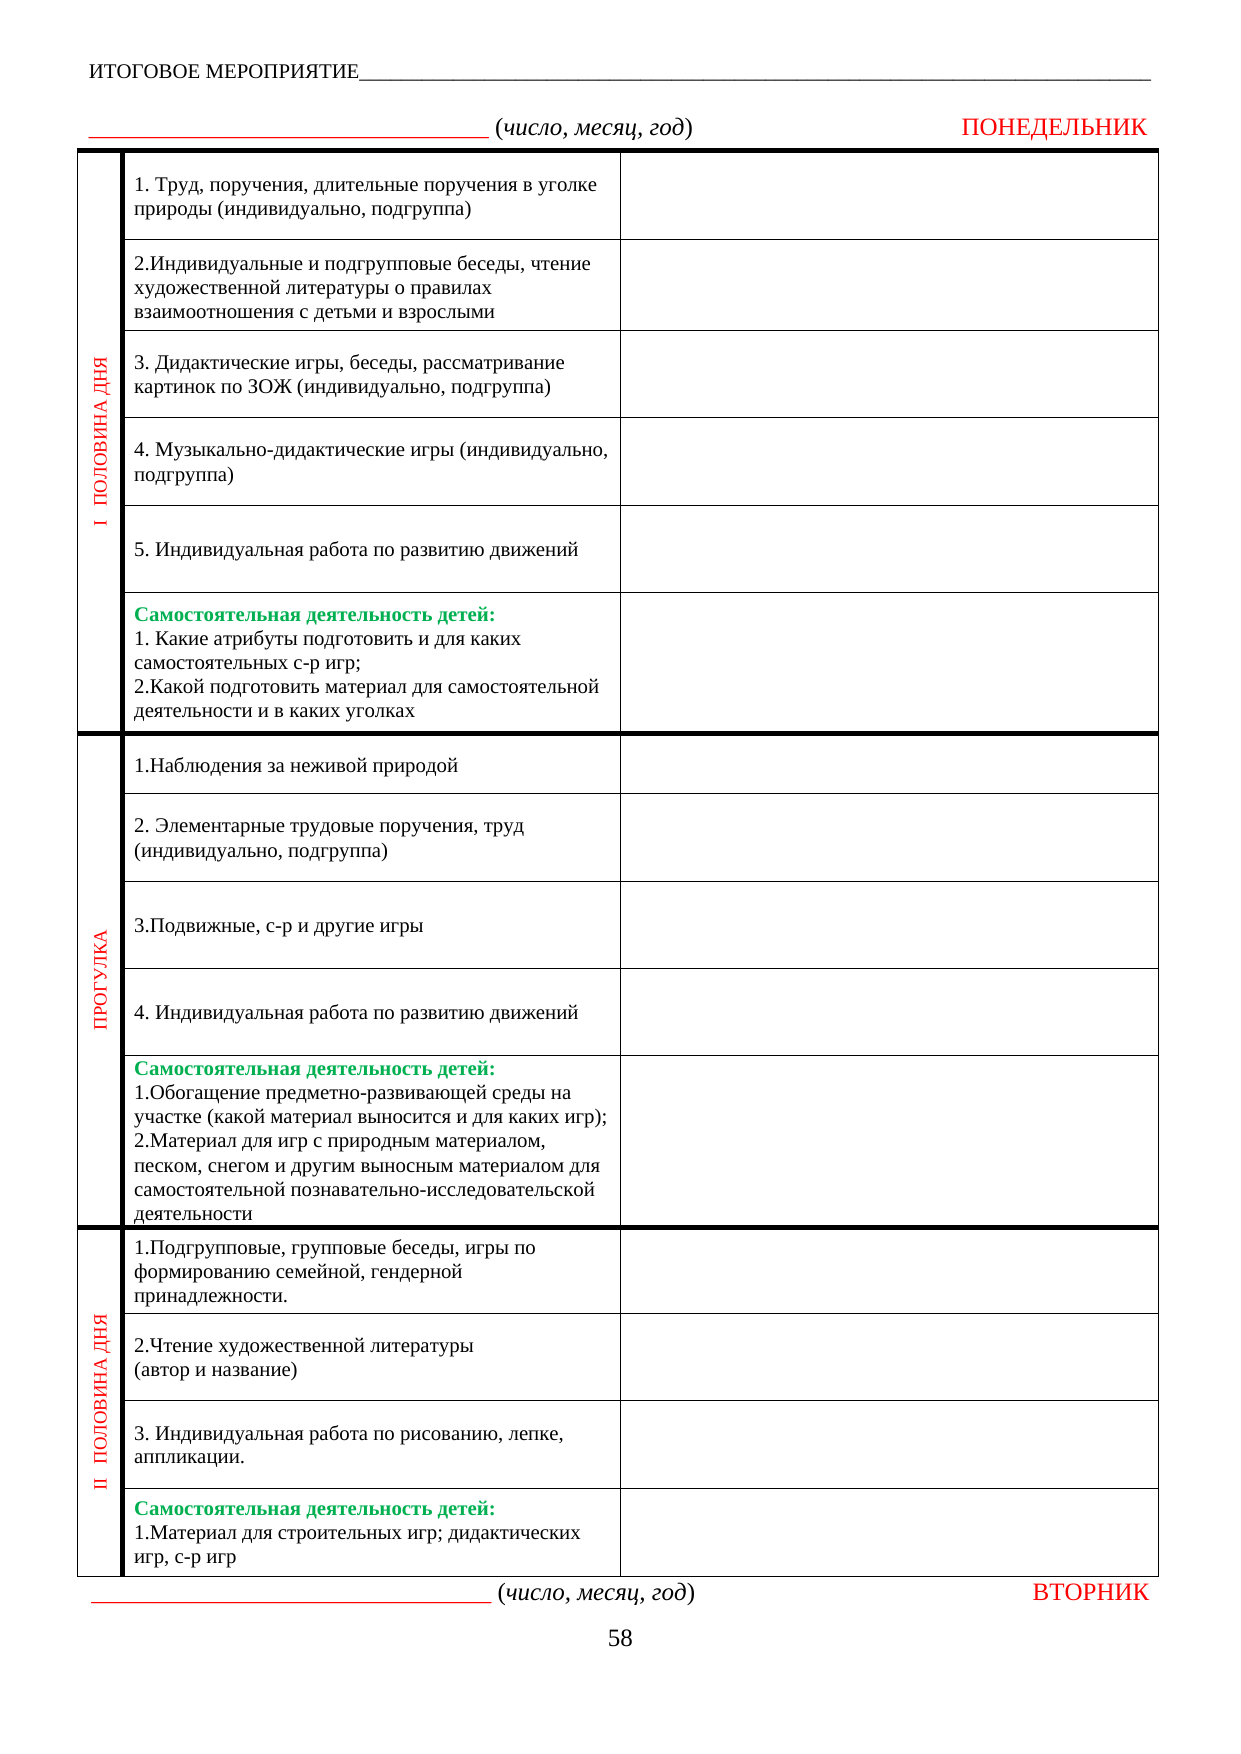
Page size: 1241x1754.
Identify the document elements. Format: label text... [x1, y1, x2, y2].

text ________________________________ (число, месяц, год) ВТОРНИК [89, 1577, 1152, 1606]
text ИТОГОВОЕ МЕРОПРИЯТИЕ____________________________________________________________________________ [89, 59, 1152, 83]
table_cell 2.Индивидуальные и подгрупповые беседы, чтение художественной литературы о правилах взаимоотношения с детьми и взрослыми [125, 240, 620, 330]
table_cell [621, 240, 1158, 330]
table_cell [621, 1401, 1158, 1488]
table_cell [621, 593, 1158, 731]
table_cell 3. Дидактические игры, беседы, рассматривание картинок по ЗОЖ (индивидуально, подгруппа) [125, 331, 620, 417]
table_cell [621, 1314, 1158, 1400]
text ________________________________ (число, месяц, год) ПОНЕДЕЛЬНИК [89, 112, 1152, 141]
table_cell [621, 1056, 1158, 1225]
table_cell 4. Индивидуальная работа по развитию движений [125, 969, 620, 1055]
table_cell 2.Чтение художественной литературы (автор и название) [125, 1314, 620, 1400]
table_cell [621, 969, 1158, 1055]
table_cell 4. Музыкально-дидактические игры (индивидуально, подгруппа) [125, 418, 620, 504]
table_cell Самостоятельная деятельность детей: 1.Обогащение предметно-развивающей среды на участке (какой материал выносится и для каких игр); 2.Материал для игр с природным материалом, песком, снегом и другим выносным материалом для самостоятельной познавательно-исследовательской деятельности [125, 1056, 620, 1225]
table_cell 2. Элементарные трудовые поручения, труд (индивидуально, подгруппа) [125, 794, 620, 881]
table_cell 1.Наблюдения за неживой природой [125, 736, 620, 793]
table_cell [621, 794, 1158, 881]
table_cell [621, 506, 1158, 592]
table_cell ПРОГУЛКА [78, 736, 120, 1225]
table_cell Самостоятельная деятельность детей: 1. Какие атрибуты подготовить и для каких самостоятельных с-р игр; 2.Какой подготовить материал для самостоятельной деятельности и в каких уголках [125, 593, 620, 731]
table_cell 5. Индивидуальная работа по развитию движений [125, 506, 620, 592]
table_header I ПОЛОВИНА ДНЯ [78, 153, 120, 731]
table_cell [621, 736, 1158, 793]
table_cell [621, 331, 1158, 417]
table_cell 3. Индивидуальная работа по рисованию, лепке, аппликации. [125, 1401, 620, 1488]
table_cell 3.Подвижные, с-р и другие игры [125, 882, 620, 968]
table_header [621, 153, 1158, 239]
table_cell [621, 1489, 1158, 1576]
table_cell II ПОЛОВИНА ДНЯ [78, 1230, 120, 1576]
table_cell [621, 1230, 1158, 1313]
table_header 1. Труд, поручения, длительные поручения в уголке природы (индивидуально, подгруппа) [125, 153, 620, 239]
table_cell 1.Подгрупповые, групповые беседы, игры по формированию семейной, гендерной принадлежности. [125, 1230, 620, 1313]
table_cell [621, 882, 1158, 968]
table_cell [621, 418, 1158, 504]
table_cell Самостоятельная деятельность детей: 1.Материал для строительных игр; дидактических игр, с-р игр [125, 1489, 620, 1576]
